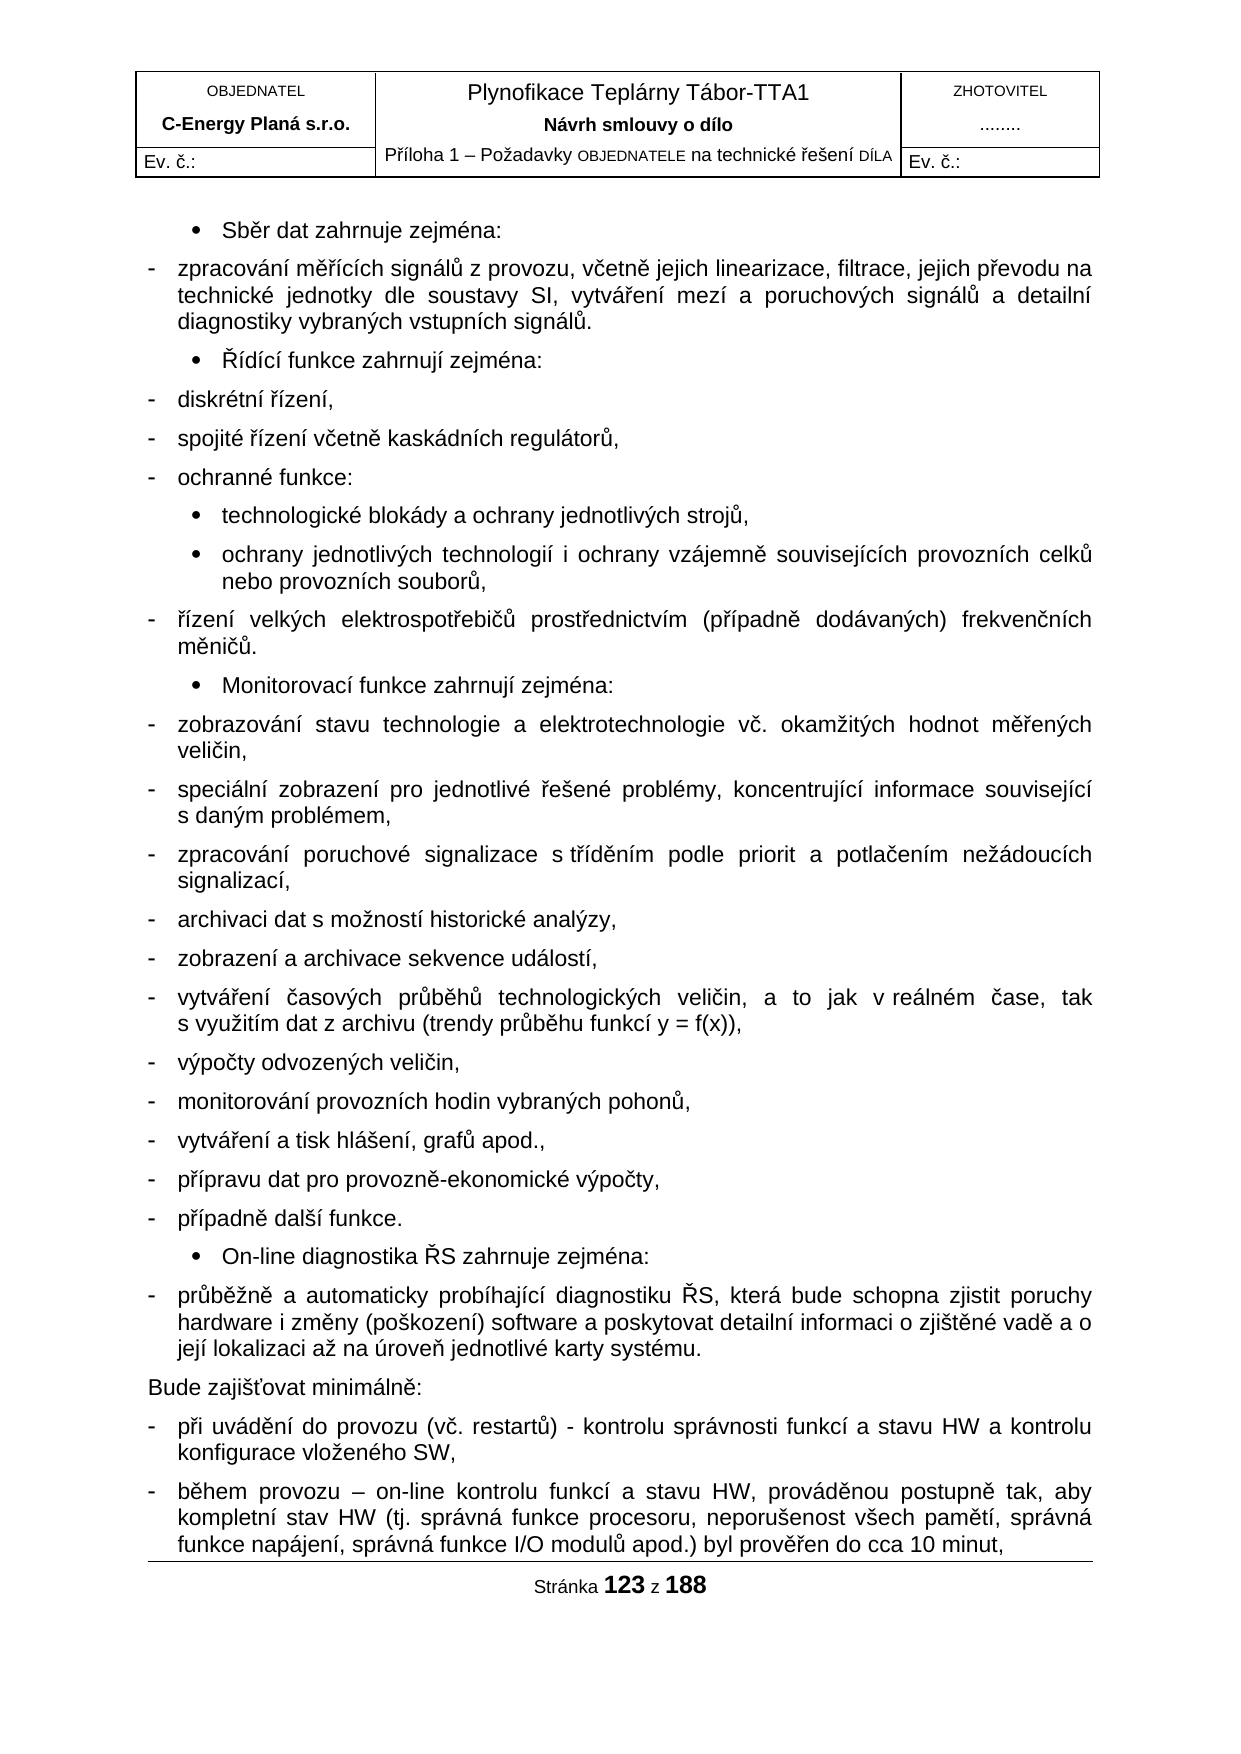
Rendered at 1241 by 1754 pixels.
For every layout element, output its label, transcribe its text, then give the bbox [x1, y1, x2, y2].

text On-line diagnostika ŘS zahrnuje zejména: [192, 1243, 1093, 1270]
text  vytváření časových průběhů technologických veličin, a to jak v reálném čase, tak s využitím dat z archivu (trendy průběhu funkcí y = f(x)), [148, 984, 1093, 1037]
text  průběžně a automaticky probíhající diagnostiku ŘS, která bude schopna zjistit poruchy hardware i změny (poškození) software a poskytovat detailní informaci o zjištěné vadě a o její lokalizaci až na úroveň jednotlivé karty systému. [148, 1282, 1093, 1361]
text  technologické blokády a ochrany jednotlivých strojů, [192, 502, 1093, 529]
text  monitorování provozních hodin vybraných pohonů, [148, 1088, 1093, 1114]
text Řídící funkce zahrnují zejména: [192, 347, 1093, 373]
text  diskrétní řízení, [148, 386, 1093, 412]
text  případně další funkce. [148, 1204, 1093, 1231]
text  spojité řízení včetně kaskádních regulátorů, [148, 425, 1093, 451]
text  přípravu dat pro provozně-ekonomické výpočty, [148, 1166, 1093, 1192]
text  archivaci dat s možností historické analýzy, [148, 906, 1093, 932]
text  výpočty odvozených veličin, [148, 1049, 1093, 1075]
text  při uvádění do provozu (vč. restartů) - kontrolu správnosti funkcí a stavu HW a kontrolu konfigurace vloženého SW, [148, 1413, 1093, 1465]
text  řízení velkých elektrospotřebičů prostřednictvím (případně dodávaných) frekvenčních měničů. [148, 606, 1093, 659]
text Bude zajišťovat minimálně: [148, 1374, 1093, 1400]
text Sběr dat zahrnuje zejména: [192, 217, 1093, 243]
text  během provozu – on-line kontrolu funkcí a stavu HW, prováděnou postupně tak, aby kompletní stav HW (tj. správná funkce procesoru, neporušenost všech pamětí, správná funkce napájení, správná funkce I/O modulů apod.) byl prověřen do cca 10 minut, [148, 1478, 1093, 1557]
text  zpracování poruchové signalizace s tříděním podle priorit a potlačením nežádoucích signalizací, [148, 841, 1093, 894]
text  zpracování měřících signálů z provozu, včetně jejich linearizace, filtrace, jejich převodu na technické jednotky dle soustavy SI, vytváření mezí a poruchových signálů a detailní diagnostiky vybraných vstupních signálů. [148, 255, 1093, 334]
text  speciální zobrazení pro jednotlivé řešené problémy, koncentrující informace související s daným problémem, [148, 776, 1093, 828]
text  ochranné funkce: [148, 463, 1093, 490]
text Monitorovací funkce zahrnují zejména: [192, 672, 1093, 698]
text  vytváření a tisk hlášení, grafů apod., [148, 1127, 1093, 1153]
text  ochrany jednotlivých technologií i ochrany vzájemně souvisejících provozních celků nebo provozních souborů, [192, 541, 1093, 594]
text  zobrazování stavu technologie a elektrotechnologie vč. okamžitých hodnot měřených veličin, [148, 711, 1093, 763]
text  zobrazení a archivace sekvence událostí, [148, 945, 1093, 971]
